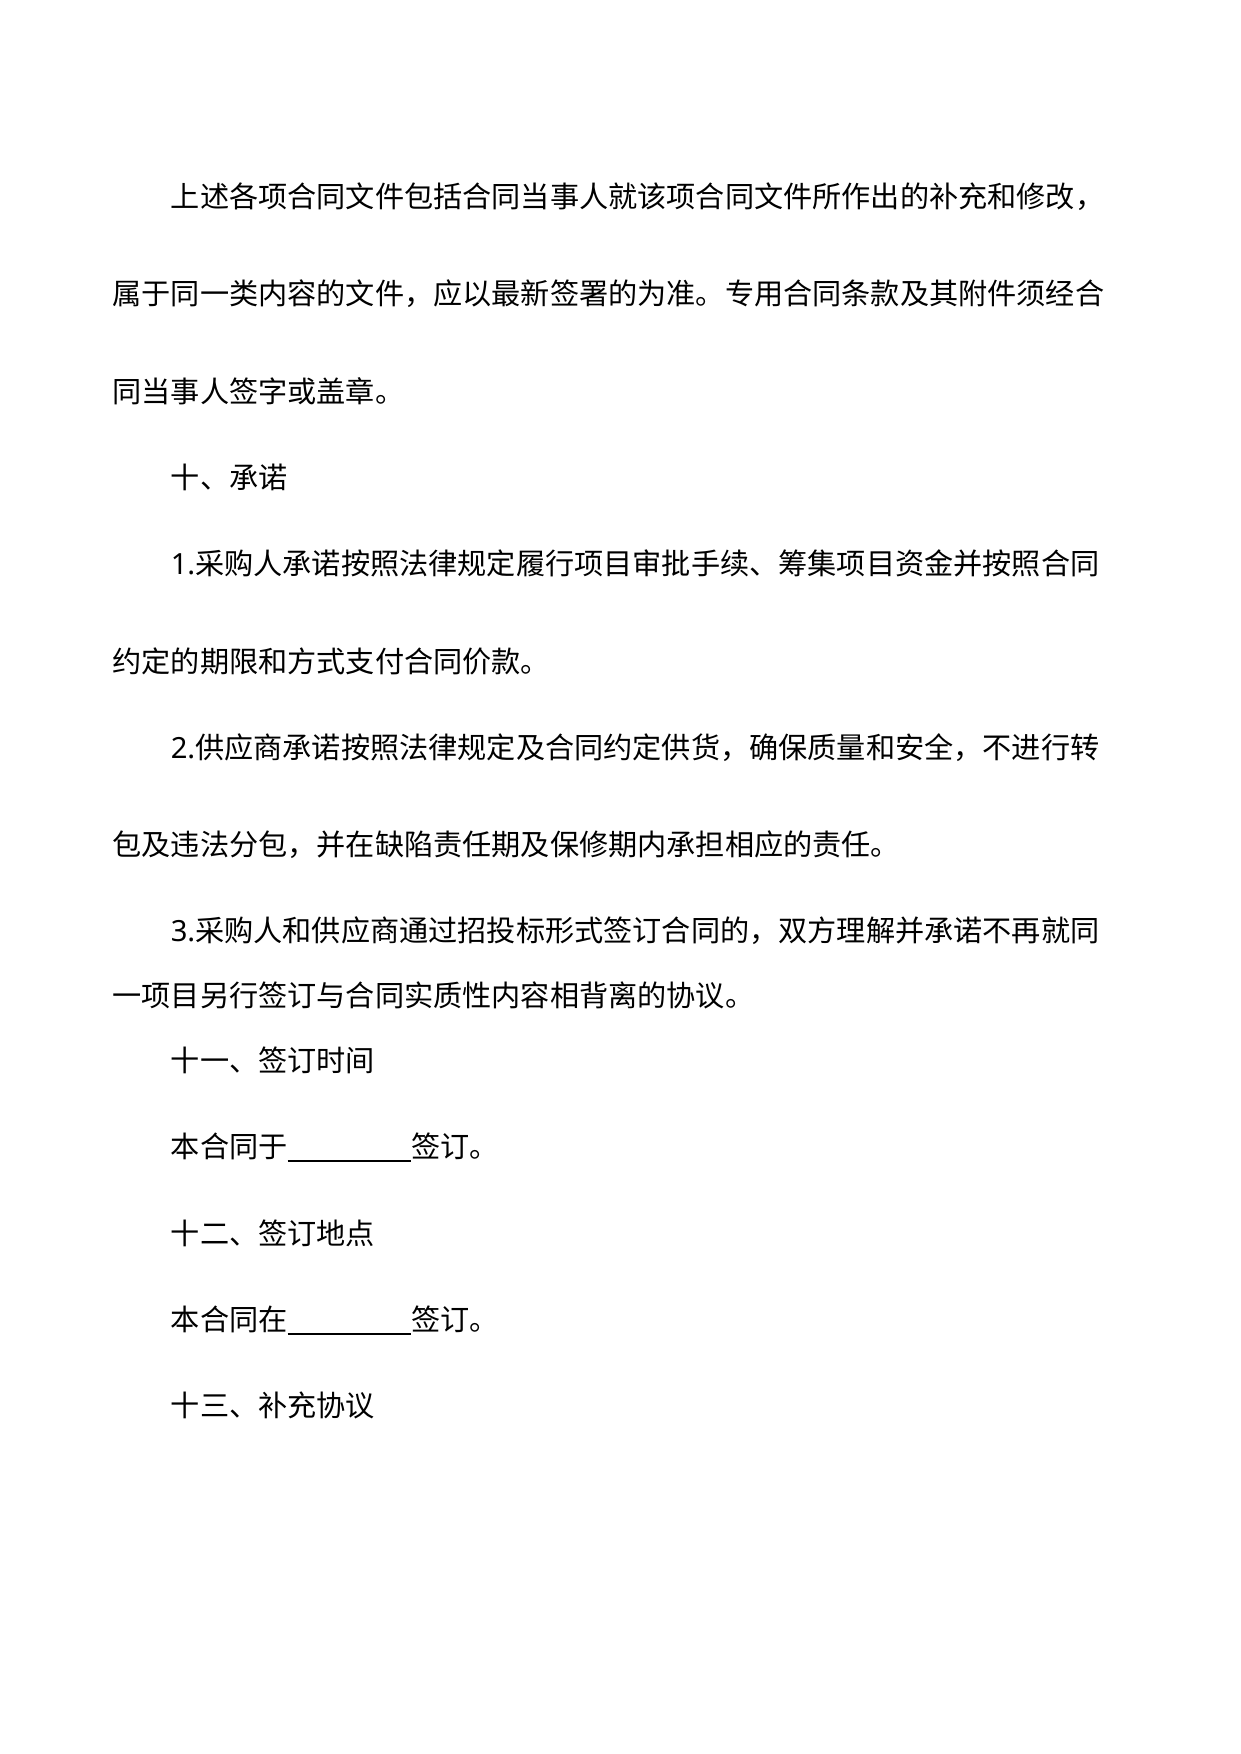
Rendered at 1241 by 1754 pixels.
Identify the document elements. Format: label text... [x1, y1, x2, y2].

text 3.采购人和供应商通过招投标形式签订合同的，双方理解并承诺不再就同一项目另行签订与合同实质性内容相背离的协议。 [112, 897, 1128, 1027]
text 1.采购人承诺按照法律规定履行项目审批手续、筹集项目资金并按照合同约定的期限和方式支付合同价款。 [112, 529, 1128, 692]
text 十、承诺 [112, 443, 1128, 508]
text 十二、签订地点 [112, 1199, 1128, 1264]
text 十三、补充协议 [112, 1371, 1128, 1436]
text 本合同于 签订。 [112, 1113, 1128, 1178]
text 十一、签订时间 [112, 1027, 1128, 1092]
text 上述各项合同文件包括合同当事人就该项合同文件所作出的补充和修改，属于同一类内容的文件，应以最新签署的为准。专用合同条款及其附件须经合同当事人签字或盖章。 [112, 162, 1128, 422]
text 本合同在 签订。 [112, 1285, 1128, 1350]
text 2.供应商承诺按照法律规定及合同约定供货，确保质量和安全，不进行转包及违法分包，并在缺陷责任期及保修期内承担相应的责任。 [112, 713, 1128, 875]
